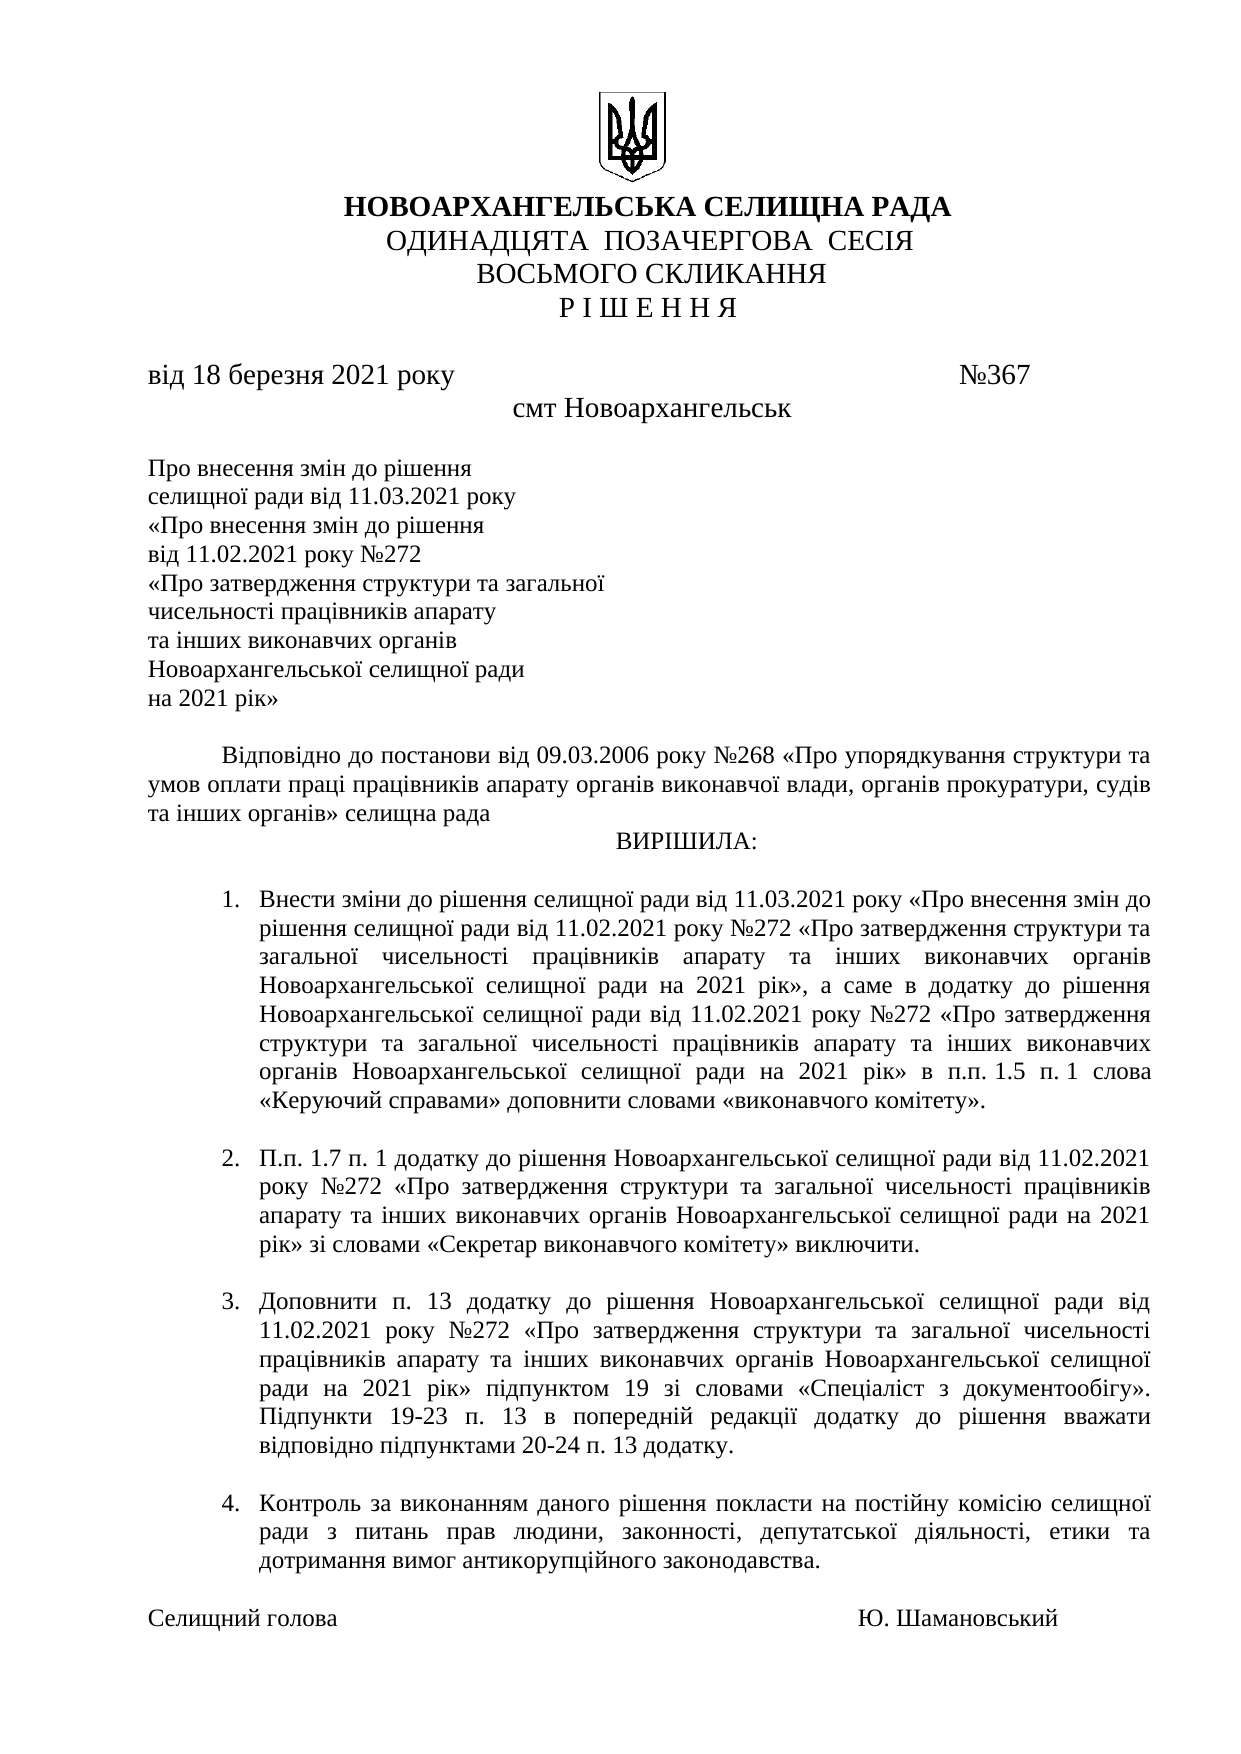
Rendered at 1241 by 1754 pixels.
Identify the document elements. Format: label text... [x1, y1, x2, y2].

text Селищний голова Ю. Шамановський [148, 1603, 1152, 1631]
list Внести зміни до рішення селищної ради від 11.03.2021 року «Про внесення змін до рішення селищної ради від 11.02.2021 року №272 «Про затвердження структури та загальної чисельності працівників апарату та інших виконавчих органів Новоархангельської селищної ради на 2021 рік», а саме в додатку до рішення Новоархангельської селищної ради від 11.02.2021 року №272 «Про затвердження структури та загальної чисельності працівників апарату та інших виконавчих органів Новоархангельської селищної ради на 2021 рік» в п.п. 1.5 п. 1 слова «Керуючий справами» доповнити словами «виконавчого комітету». [221, 884, 1152, 1114]
text Новоархангельської селищної ради [148, 654, 1152, 683]
text від 18 березня 2021 року №367 [148, 357, 1148, 390]
text Р І Ш Е Н Н Я [148, 290, 1148, 323]
text Про внесення змін до рішення [148, 453, 1152, 481]
text на 2021 рік» [148, 683, 1152, 711]
text селищної ради від 11.03.2021 року [148, 481, 1152, 510]
text Відповідно до постанови від 09.03.2006 року №268 «Про упорядкування структури та умов оплати праці працівників апарату органів виконавчої влади, органів прокуратури, судів та інших органів» селищна рада [148, 740, 1152, 826]
text від 11.02.2021 року №272 [148, 539, 1152, 568]
text «Про внесення змін до рішення [148, 510, 1152, 539]
text та інших виконавчих органів [148, 625, 1152, 654]
list Контроль за виконанням даного рішення покласти на постійну комісію селищної ради з питань прав людини, законності, депутатської діяльності, етики та дотримання вимог антикорупційного законодавства. [221, 1488, 1152, 1574]
text чисельності працівників апарату [148, 596, 1152, 625]
list Доповнити п. 13 додатку до рішення Новоархангельської селищної ради від 11.02.2021 року №272 «Про затвердження структури та загальної чисельності працівників апарату та інших виконавчих органів Новоархангельської селищної ради на 2021 рік» підпунктом 19 зі словами «Спеціаліст з документообігу». Підпункти 19-23 п. 13 в попередній редакції додатку до рішення вважати відповідно підпунктами 20-24 п. 13 додатку. [221, 1286, 1152, 1459]
text ВИРІШИЛА: [148, 826, 1152, 855]
text НОВОАРХАНГЕЛЬСЬКА СЕЛИЩНА РАДА [148, 156, 1148, 223]
picture [592, 88, 673, 189]
text ВОСЬМОГО СКЛИКАННЯ [148, 256, 1148, 290]
text «Про затвердження структури та загальної [148, 568, 1152, 596]
text ОДИНАДЦЯТА ПОЗАЧЕРГОВА СЕСІЯ [148, 223, 1152, 256]
text смт Новоархангельськ [148, 390, 1148, 424]
list П.п. 1.7 п. 1 додатку до рішення Новоархангельської селищної ради від 11.02.2021 року №272 «Про затвердження структури та загальної чисельності працівників апарату та інших виконавчих органів Новоархангельської селищної ради на 2021 рік» зі словами «Секретар виконавчого комітету» виключити. [221, 1143, 1152, 1258]
